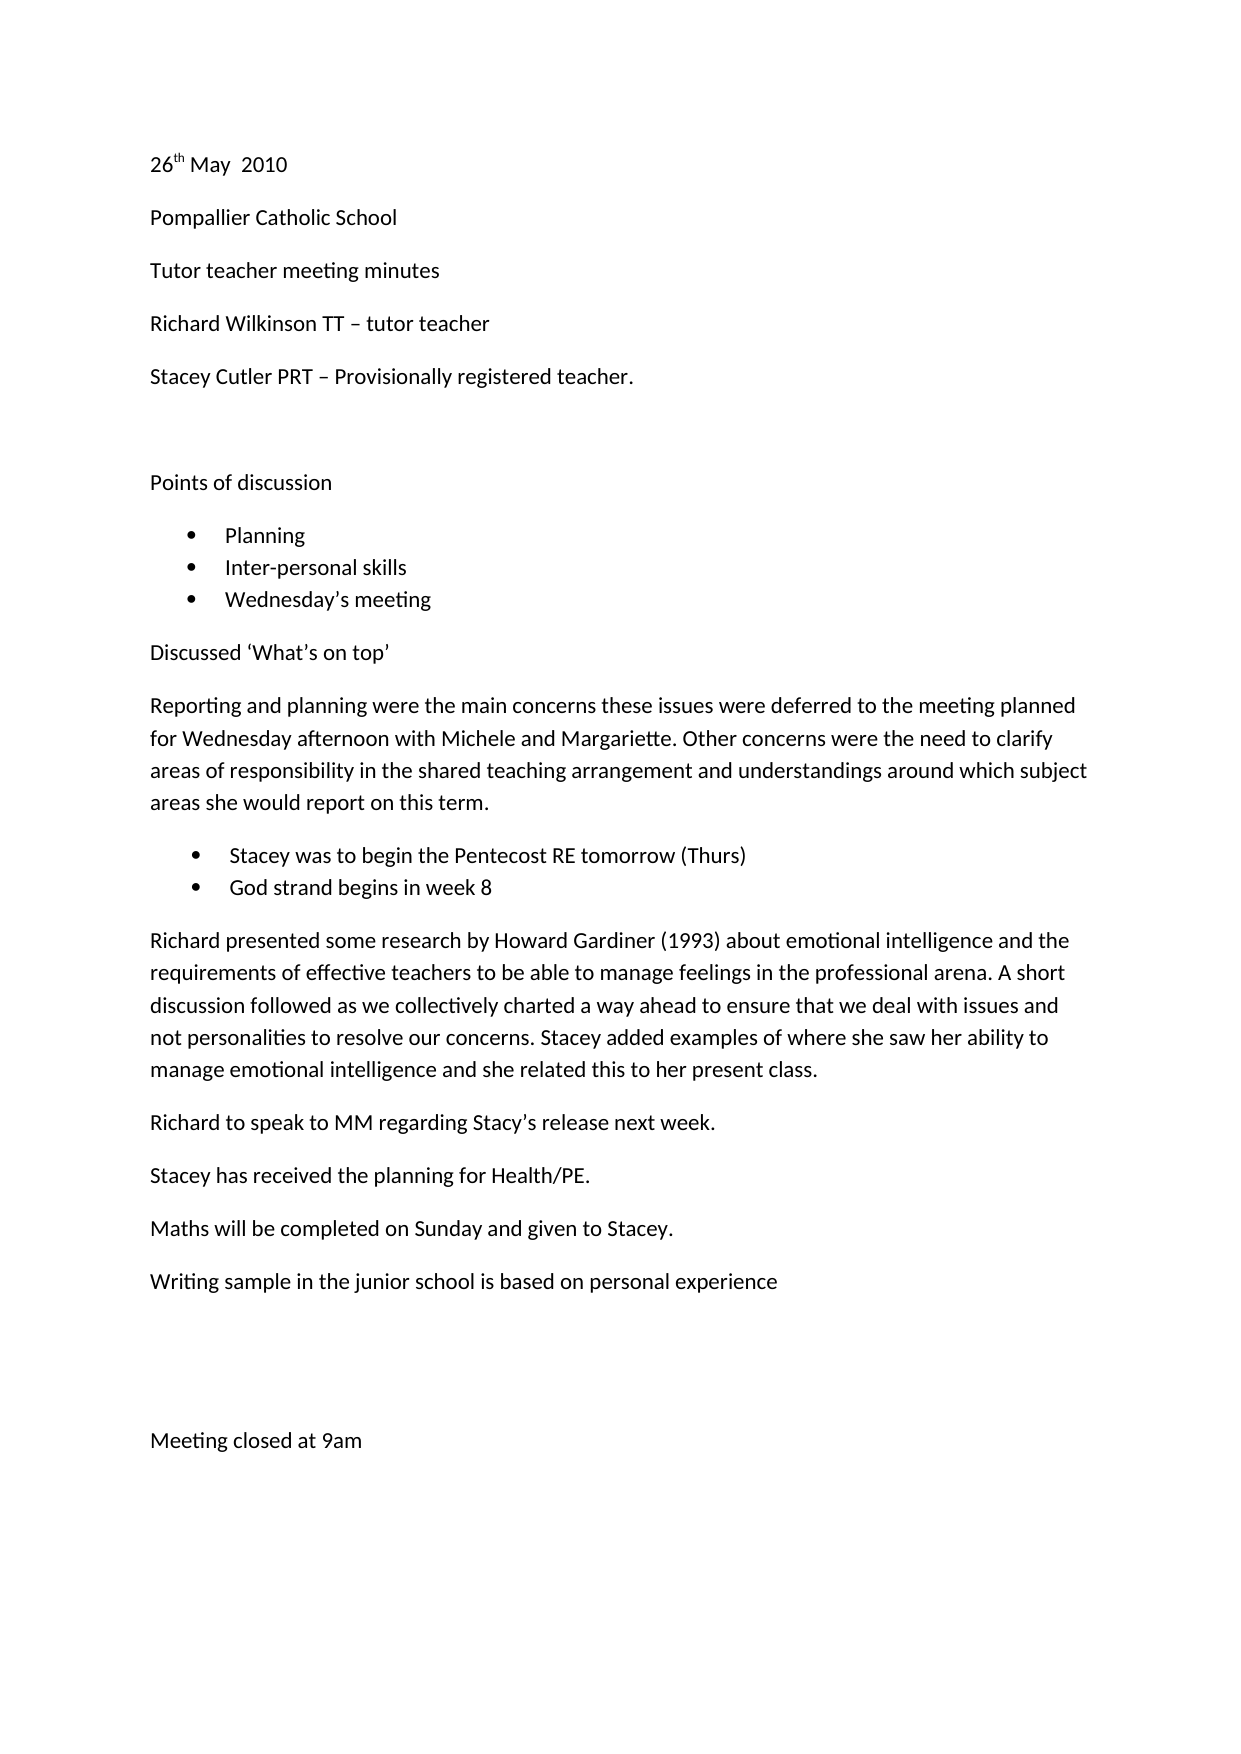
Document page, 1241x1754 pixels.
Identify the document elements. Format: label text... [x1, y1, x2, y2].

text Richard to speak to MM regarding Stacy’s release next week. [150, 1108, 1090, 1136]
text Points of discussion [150, 468, 1090, 496]
text Stacey has received the planning for Health/PE. [150, 1161, 1090, 1189]
list Wednesday’s meeting [187, 586, 1090, 613]
text Pompallier Catholic School [150, 203, 1090, 231]
list Inter-personal skills [187, 553, 1090, 581]
text 26th May 2010 [150, 150, 1090, 178]
text Richard Wilkinson TT – tutor teacher [150, 309, 1090, 337]
text Maths will be completed on Sunday and given to Stacey. [150, 1214, 1090, 1242]
text Stacey Cutler PRT – Provisionally registered teacher. [150, 362, 1090, 390]
list God strand begins in week 8 [192, 873, 1090, 901]
text Discussed ‘What’s on top’ [150, 638, 1090, 667]
text Meeting closed at 9am [150, 1426, 1090, 1454]
text Writing sample in the junior school is based on personal experience [150, 1267, 1090, 1295]
text Tutor teacher meeting minutes [150, 256, 1090, 284]
text Reporting and planning were the main concerns these issues were deferred to the meeting planned for Wednesday afternoon with Michele and Margariette. Other concerns were the need to clarify areas of responsibility in the shared teaching arrangement and understandings around which subject areas she would report on this term. [150, 692, 1090, 816]
text Richard presented some research by Howard Gardiner (1993) about emotional intelligence and the requirements of effective teachers to be able to manage feelings in the professional arena. A short discussion followed as we collectively charted a way ahead to ensure that we deal with issues and not personalities to resolve our concerns. Stacey added examples of where she saw her ability to manage emotional intelligence and she related this to her present class. [150, 926, 1090, 1083]
list Stacey was to begin the Pentecost RE tomorrow (Thurs) [192, 841, 1090, 869]
list Planning [187, 521, 1090, 549]
